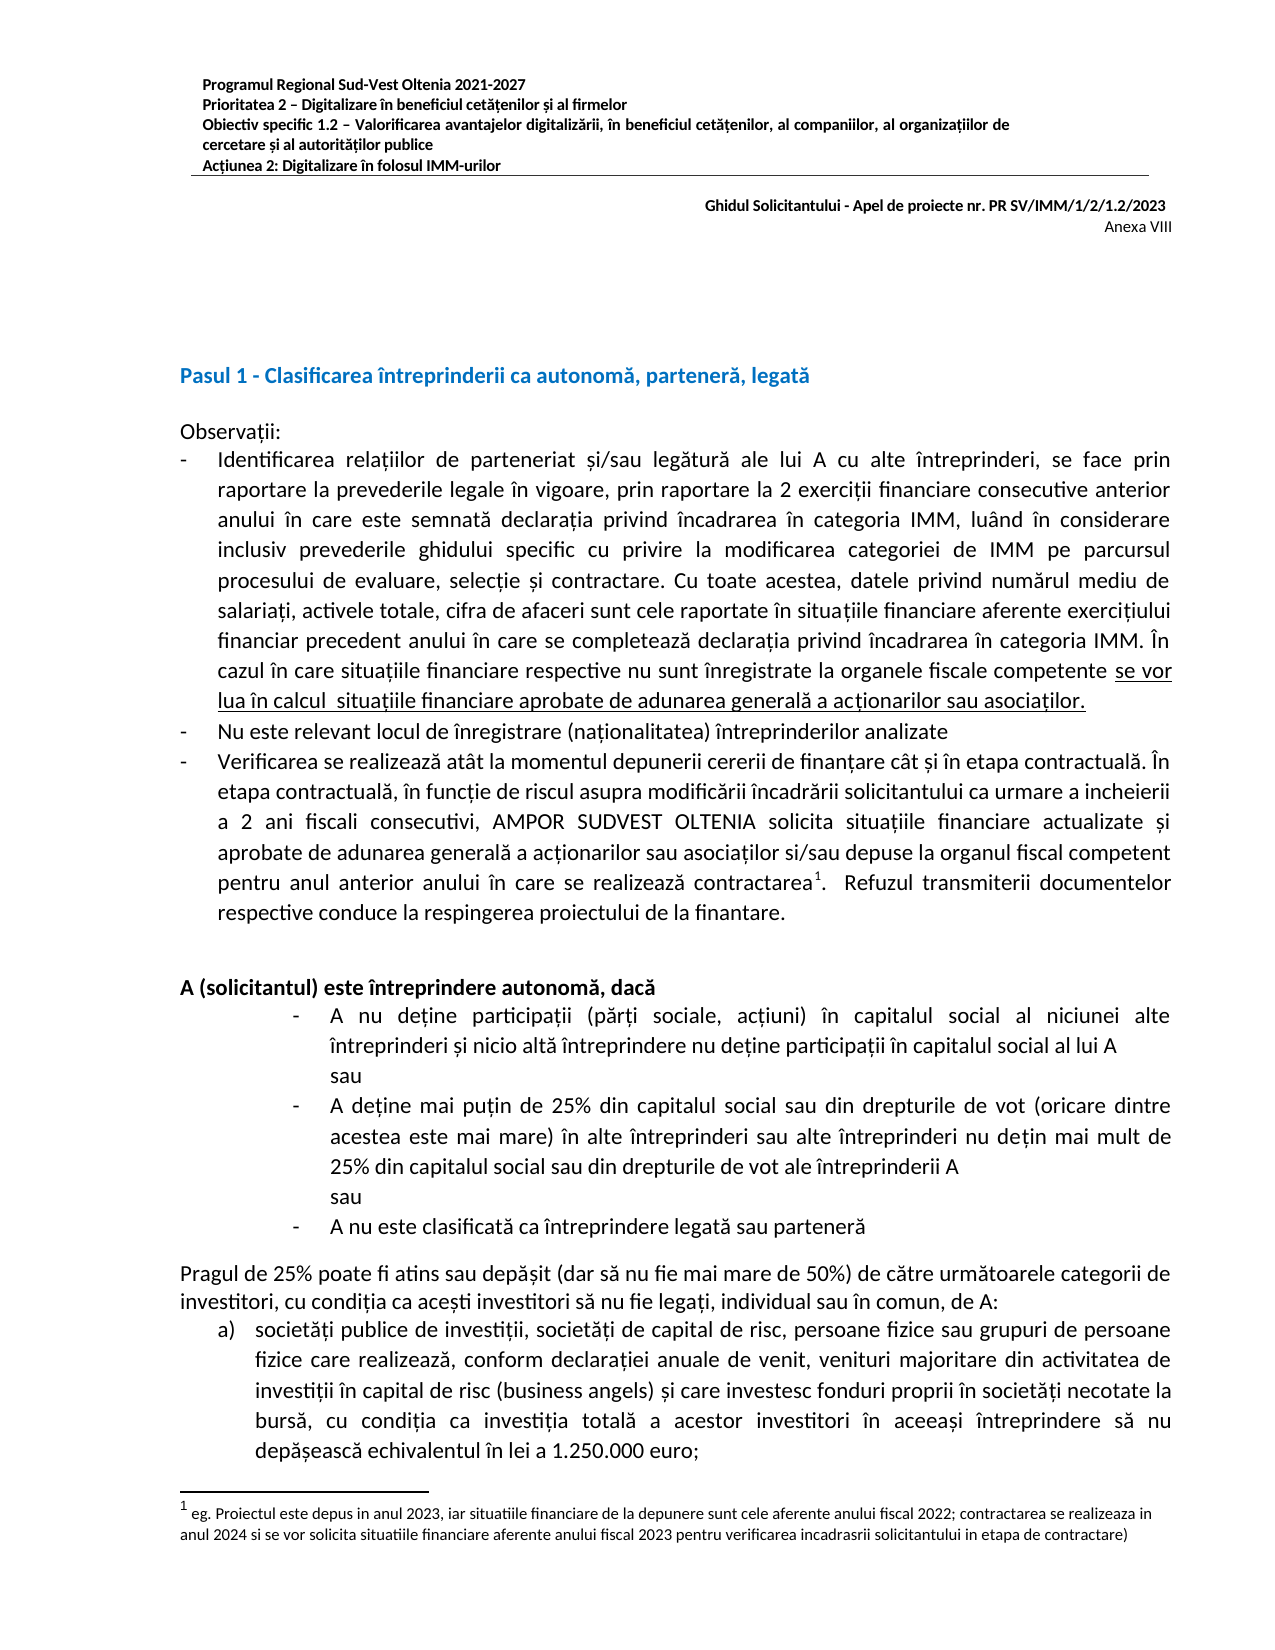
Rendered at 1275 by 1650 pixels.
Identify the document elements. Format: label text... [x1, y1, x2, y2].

text Observații: [180, 417, 1172, 445]
text Pragul de 25% poate fi atins sau depăşit (dar să nu fie mai mare de 50%) de către următoarele categorii de investitori, cu condiţia ca aceşti investitori să nu fie legaţi, individual sau în comun, de A: [180, 1259, 1172, 1315]
list A deţine mai puţin de 25% din capitalul social sau din drepturile de vot (oricare dintre acestea este mai mare) în alte întreprinderi sau alte întreprinderi nu deţin mai mult de 25% din capitalul social sau din drepturile de vot ale întreprinderii A [292, 1092, 1172, 1180]
list Verificarea se realizează atât la momentul depunerii cererii de finanțare cât și în etapa contractuală. În etapa contractuală, în funcție de riscul asupra modificării încadrării solicitantului ca urmare a incheierii a 2 ani fiscali consecutivi, AMPOR SUDVEST OLTENIA solicita situațiile financiare actualizate și aprobate de adunarea generală a acţionarilor sau asociaţilor si/sau depuse la organul fiscal competent pentru anul anterior anului în care se realizează contractarea. Refuzul transmiterii documentelor respective conduce la respingerea proiectului de la finantare. [180, 747, 1172, 926]
list A nu deține participații (părți sociale, acțiuni) în capitalul social al niciunei alte întreprinderi și nicio altă întreprindere nu deține participații în capitalul social al lui A [292, 1001, 1172, 1059]
list Nu este relevant locul de înregistrare (naționalitatea) întreprinderilor analizate [180, 717, 1172, 745]
list societăţi publice de investiţii, societăţi de capital de risc, persoane fizice sau grupuri de persoane fizice care realizează, conform declaraţiei anuale de venit, venituri majoritare din activitatea de investiţii în capital de risc (business angels) şi care investesc fonduri proprii în societăţi necotate la bursă, cu condiţia ca investiţia totală a acestor investitori în aceeaşi întreprindere să nu depăşească echivalentul în lei a 1.250.000 euro; [217, 1315, 1172, 1464]
list sau [330, 1182, 1172, 1210]
text A (solicitantul) este întreprindere autonomă, dacă [180, 973, 1172, 1001]
list Identificarea relațiilor de parteneriat și/sau legătură ale lui A cu alte întreprinderi, se face prin raportare la prevederile legale în vigoare, prin raportare la 2 exerciții financiare consecutive anterior anului în care este semnată declarația privind încadrarea în categoria IMM, luând în considerare inclusiv prevederile ghidului specific cu privire la modificarea categoriei de IMM pe parcursul procesului de evaluare, selecție și contractare. Cu toate acestea, datele privind numărul mediu de salariați, activele totale, cifra de afaceri sunt cele raportate în situaţiile financiare aferente exerciţiului financiar precedent anului în care se completează declarația privind încadrarea în categoria IMM. În cazul în care situațiile financiare respective nu sunt înregistrate la organele fiscale competente se vor lua în calcul situațiile financiare aprobate de adunarea generală a acţionarilor sau asociaţilor. [180, 445, 1172, 715]
list sau [330, 1061, 1172, 1089]
text Pasul 1 - Clasificarea întreprinderii ca autonomă, parteneră, legată [180, 361, 1172, 389]
list A nu este clasificată ca întreprindere legată sau parteneră [292, 1212, 1172, 1241]
